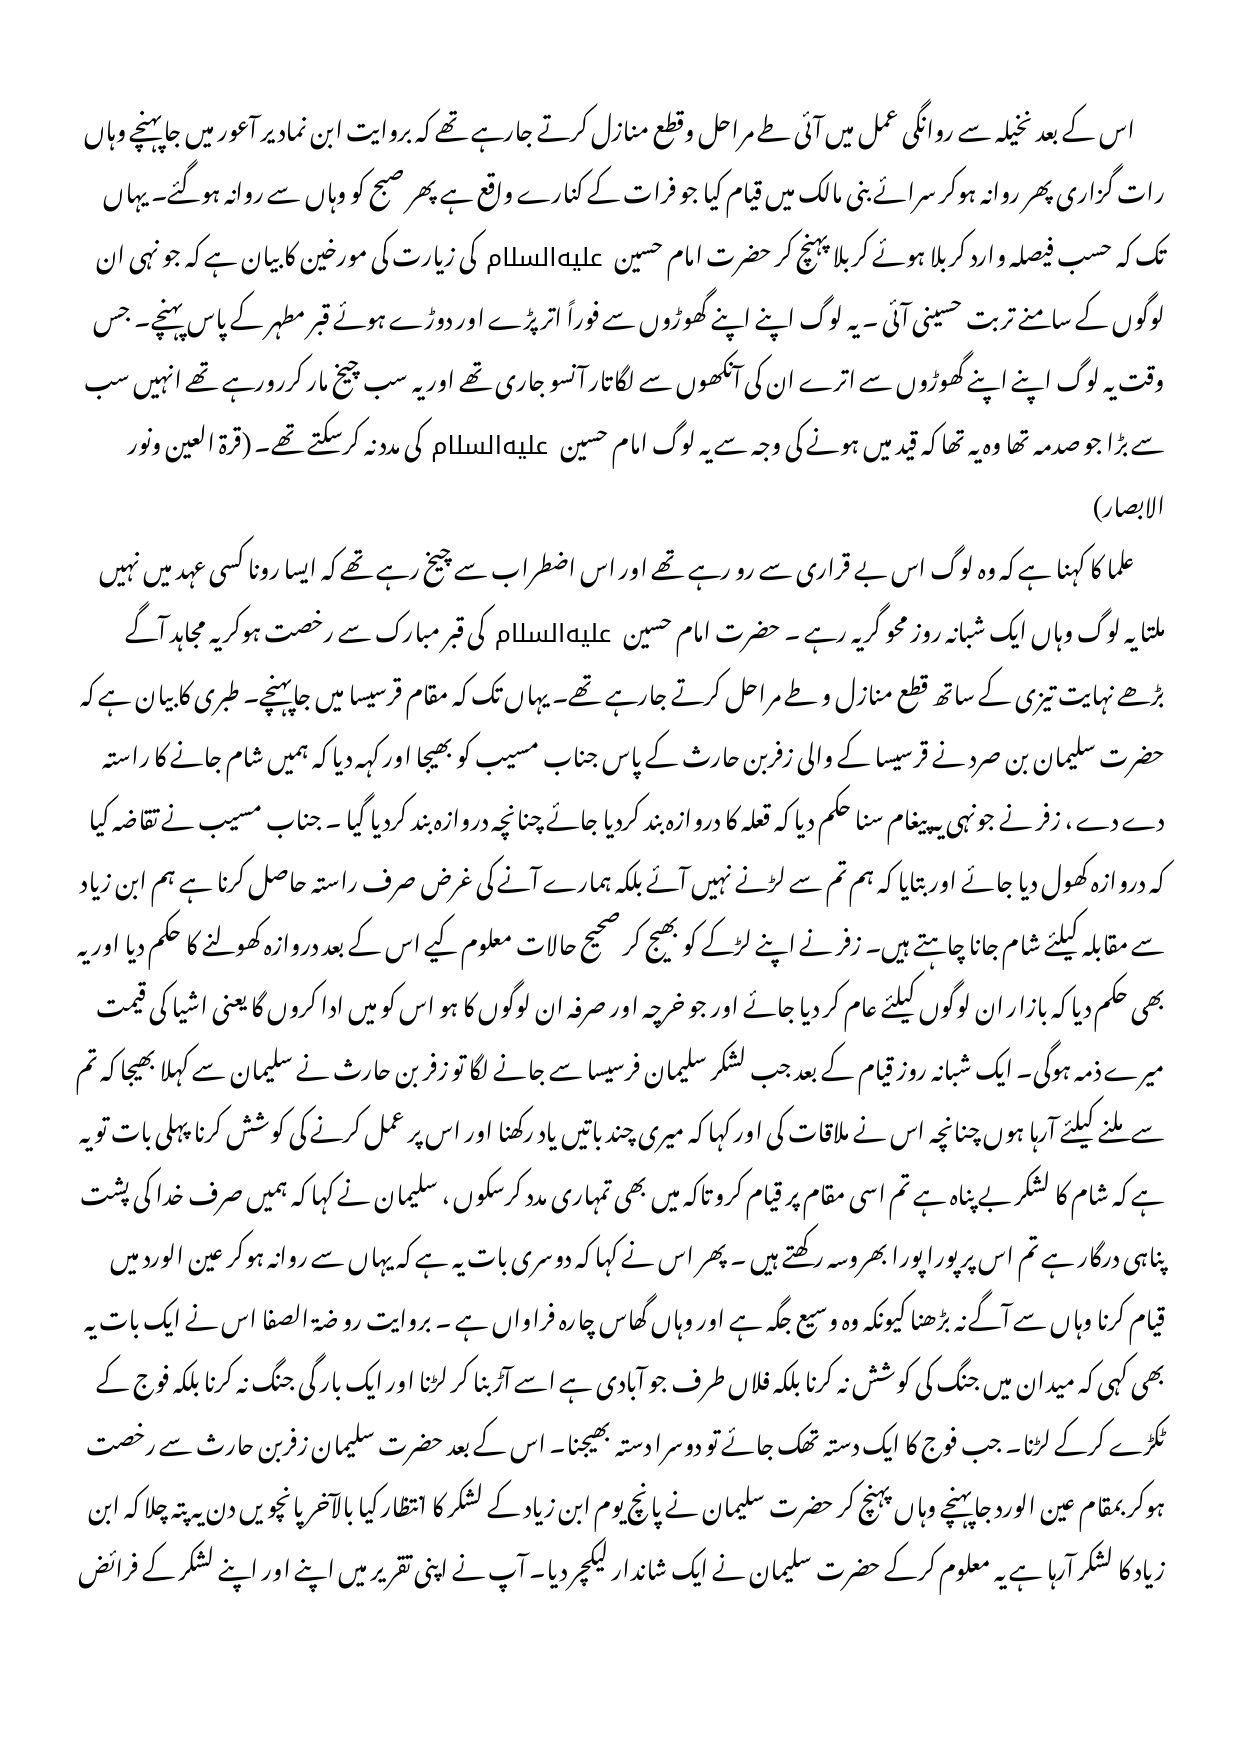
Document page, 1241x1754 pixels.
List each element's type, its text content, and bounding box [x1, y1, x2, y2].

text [75, 532, 1165, 1595]
text اس کے بعد نخیلہ سے روانگی عمل میں آئی طے مراحل وقطع منازل کرتے جارہے تھے کہ بروایت ابن نمادیر آعور میں جاپہنچے وہاں رات گزاری پھر روانہ ہوکر سرائے بنی مالک میں قیام کیا جو فرات کے کنارے واقع ہے پھر صبح کو وہاں سے روانہ ہوگئے۔ یہاں تک کہ حسب فیصلہ وارد کربلا ہوئے کربلا پہنچ کر حضرت امام حسین عليه‌السلام کی زیارت کی مورخین کا بیان ہے کہ جو نہی ان لوگوں کے سامنے تربت حسینی آئی ۔ یہ لوگ اپنے اپنے گھوڑوں سے فوراً اتر پڑے اور دوڑے ہوئے قبر مطہر کے پاس پہنچے۔ جس وقت یہ لوگ اپنے اپنے گھوڑوں سے اترے ان کی آنکھوں سے لگاتار آنسو جاری تھے اور یہ سب چیخ مار کررورہے تھے انہیں سب سے بڑا جو صدمہ تھا وہ یہ تھا کہ قید میں ہونے کی وجہ سے یہ لوگ امام حسین عليه‌السلام کی مدد نہ کرسکتے تھے۔ (قرة العین ونور الابصار) [75, 94, 1165, 532]
